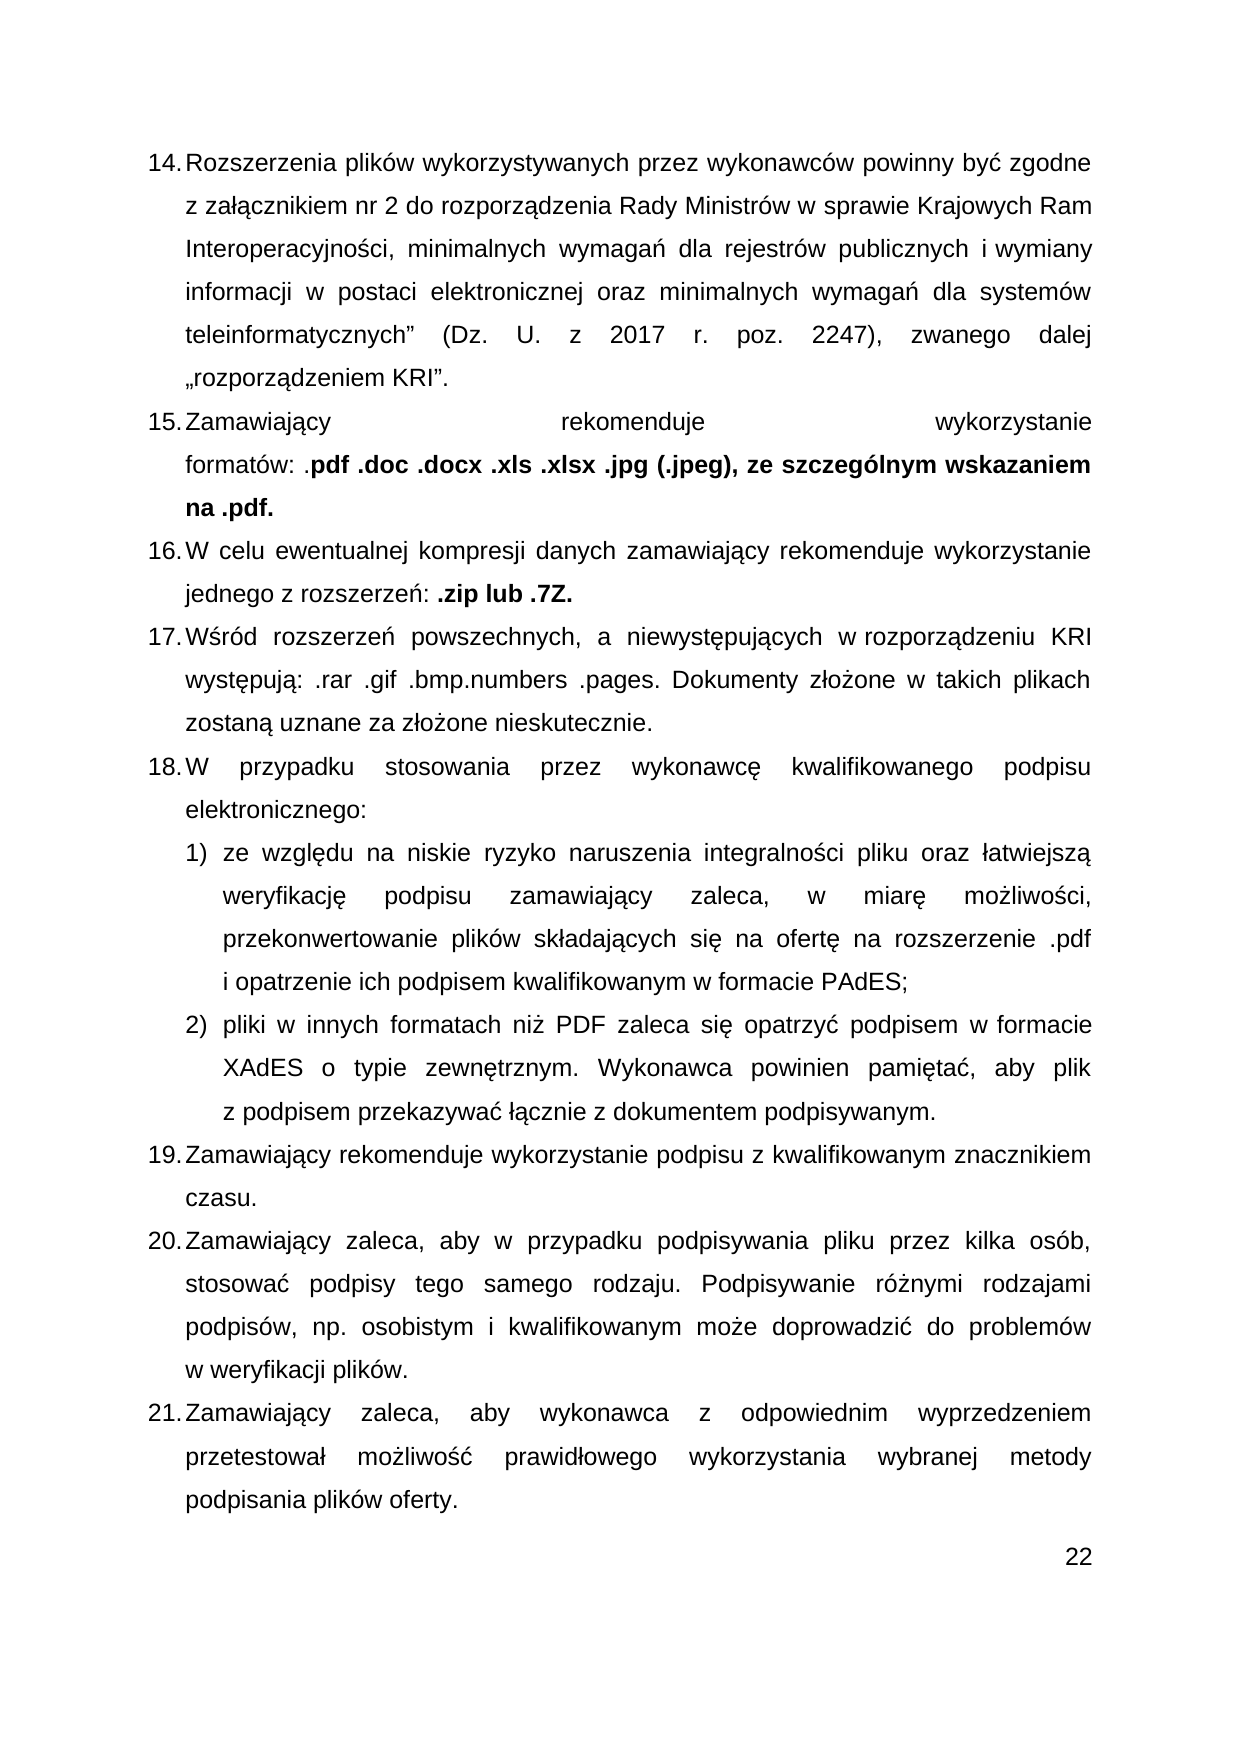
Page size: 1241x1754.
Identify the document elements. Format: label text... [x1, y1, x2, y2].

list Zamawiający zaleca, aby wykonawca z odpowiednim wyprzedzeniem przetestował możliwość prawidłowego wykorzystania wybranej metody podpisania plików oferty. [148, 1398, 1092, 1513]
list W celu ewentualnej kompresji danych zamawiający rekomenduje wykorzystanie jednego z rozszerzeń: .zip lub .7Z. [148, 536, 1092, 608]
list Zamawiający rekomenduje wykorzystanie podpisu z kwalifikowanym znacznikiem czasu. [148, 1139, 1092, 1211]
list W przypadku stosowania przez wykonawcę kwalifikowanego podpisu elektronicznego: [148, 751, 1092, 823]
list pliki w innych formatach niż PDF zaleca się opatrzyć podpisem w formacie XAdES o typie zewnętrznym. Wykonawca powinien pamiętać, aby plik z podpisem przekazywać łącznie z dokumentem podpisywanym. [185, 1010, 1092, 1125]
list Wśród rozszerzeń powszechnych, a niewystępujących w rozporządzeniu KRI występują: .rar .gif .bmp.numbers .pages. Dokumenty złożone w takich plikach zostaną uznane za złożone nieskutecznie. [148, 622, 1092, 737]
list Zamawiający rekomenduje wykorzystanie formatów: .pdf .doc .docx .xls .xlsx .jpg (.jpeg), ze szczególnym wskazaniem na .pdf. [148, 406, 1092, 521]
list ze względu na niskie ryzyko naruszenia integralności pliku oraz łatwiejszą weryfikację podpisu zamawiający zaleca, w miarę możliwości, przekonwertowanie plików składających się na ofertę na rozszerzenie .pdf i opatrzenie ich podpisem kwalifikowanym w formacie PAdES; [185, 838, 1092, 996]
list Rozszerzenia plików wykorzystywanych przez wykonawców powinny być zgodne z załącznikiem nr 2 do rozporządzenia Rady Ministrów w sprawie Krajowych Ram Interoperacyjności, minimalnych wymagań dla rejestrów publicznych i wymiany informacji w postaci elektronicznej oraz minimalnych wymagań dla systemów teleinformatycznych” (Dz. U. z 2017 r. poz. 2247), zwanego dalej „rozporządzeniem KRI”. [148, 148, 1092, 392]
list Zamawiający zaleca, aby w przypadku podpisywania pliku przez kilka osób, stosować podpisy tego samego rodzaju. Podpisywanie różnymi rodzajami podpisów, np. osobistym i kwalifikowanym może doprowadzić do problemów w weryfikacji plików. [148, 1226, 1092, 1384]
